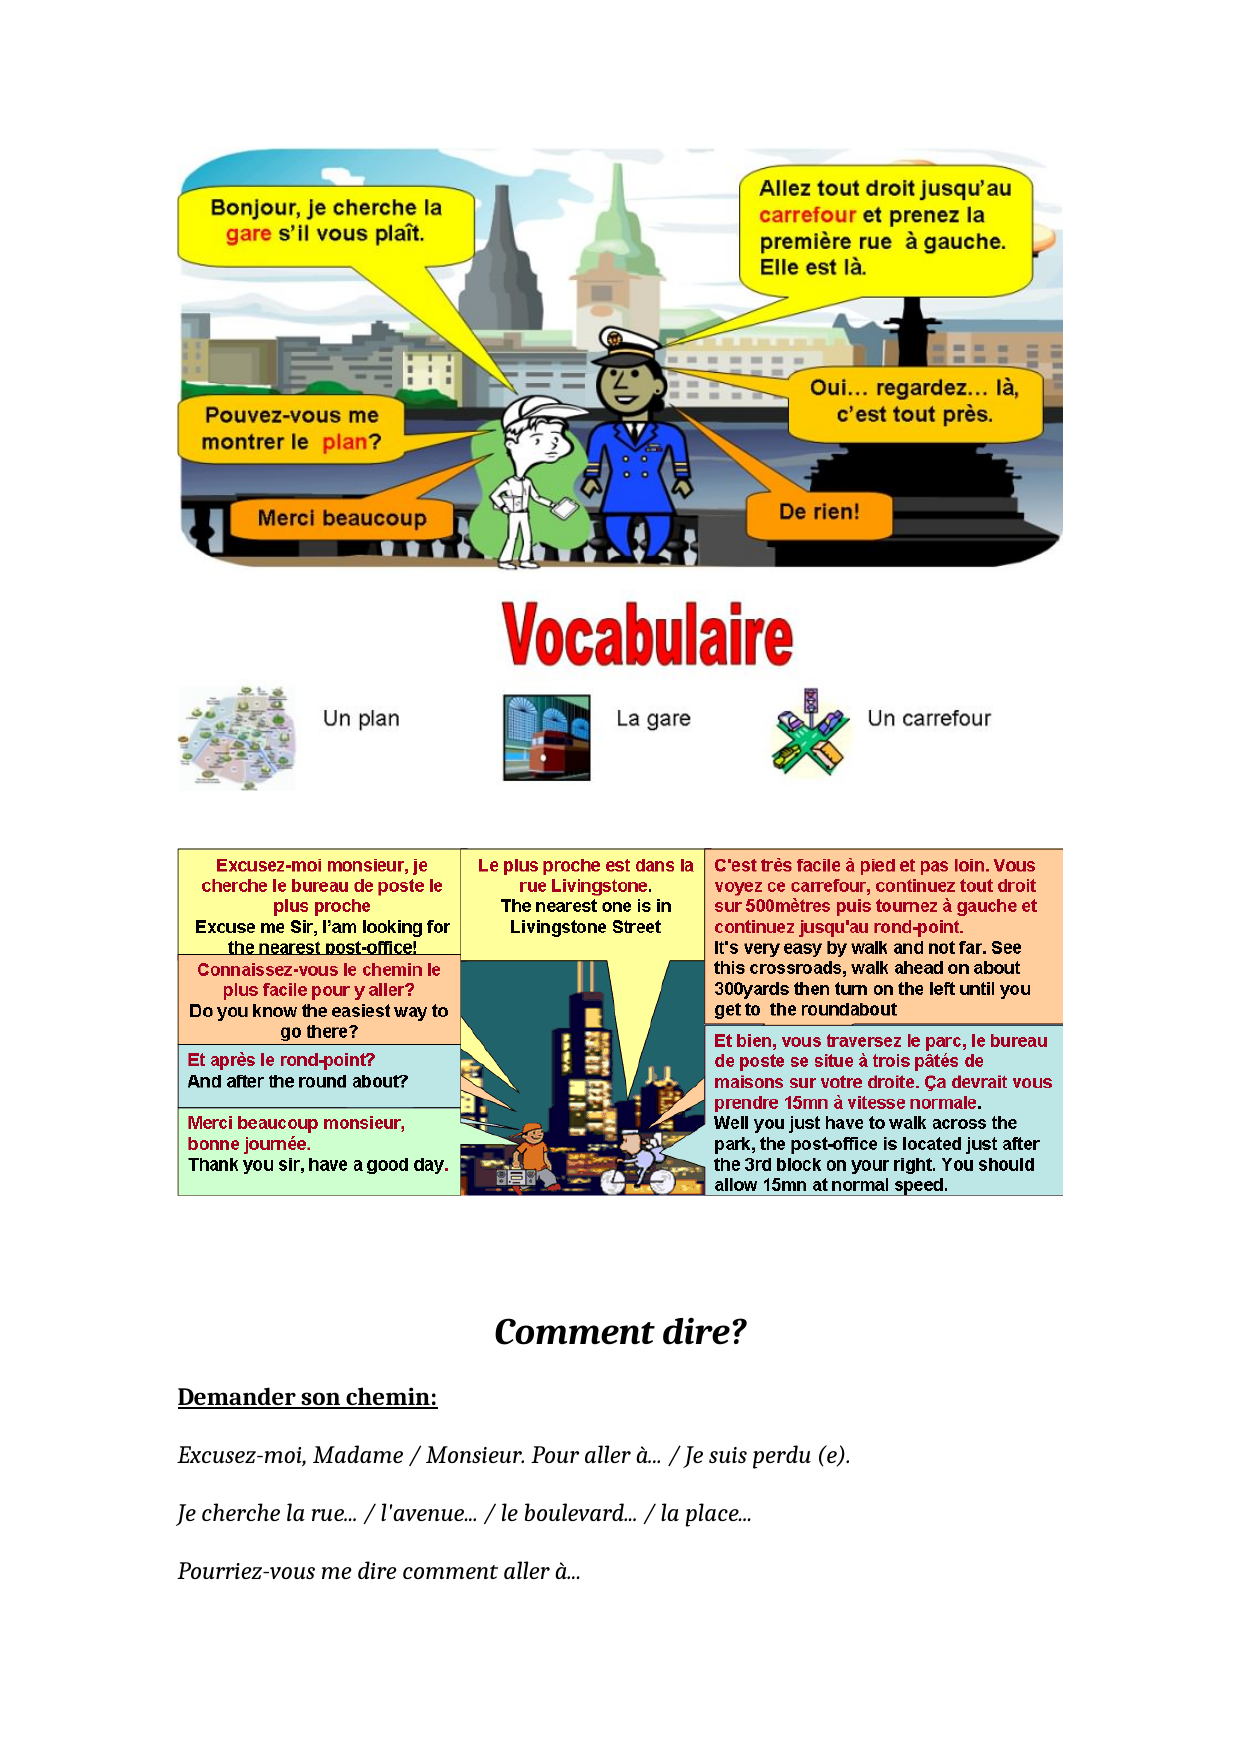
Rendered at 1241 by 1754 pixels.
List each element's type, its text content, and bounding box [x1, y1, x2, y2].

text Demander son chemin: [177, 1383, 1063, 1412]
picture [177, 848, 1063, 1196]
text Je cherche la rue... / l'avenue... / le boulevard... / la place... [177, 1499, 1063, 1527]
text Pourriez-vous me dire comment aller à... [177, 1557, 1063, 1585]
text Comment dire? [177, 1311, 1063, 1354]
picture [177, 147, 1063, 791]
text Excusez-moi, Madame / Monsieur. Pour aller à... / Je suis perdu (e). [177, 1441, 1063, 1469]
